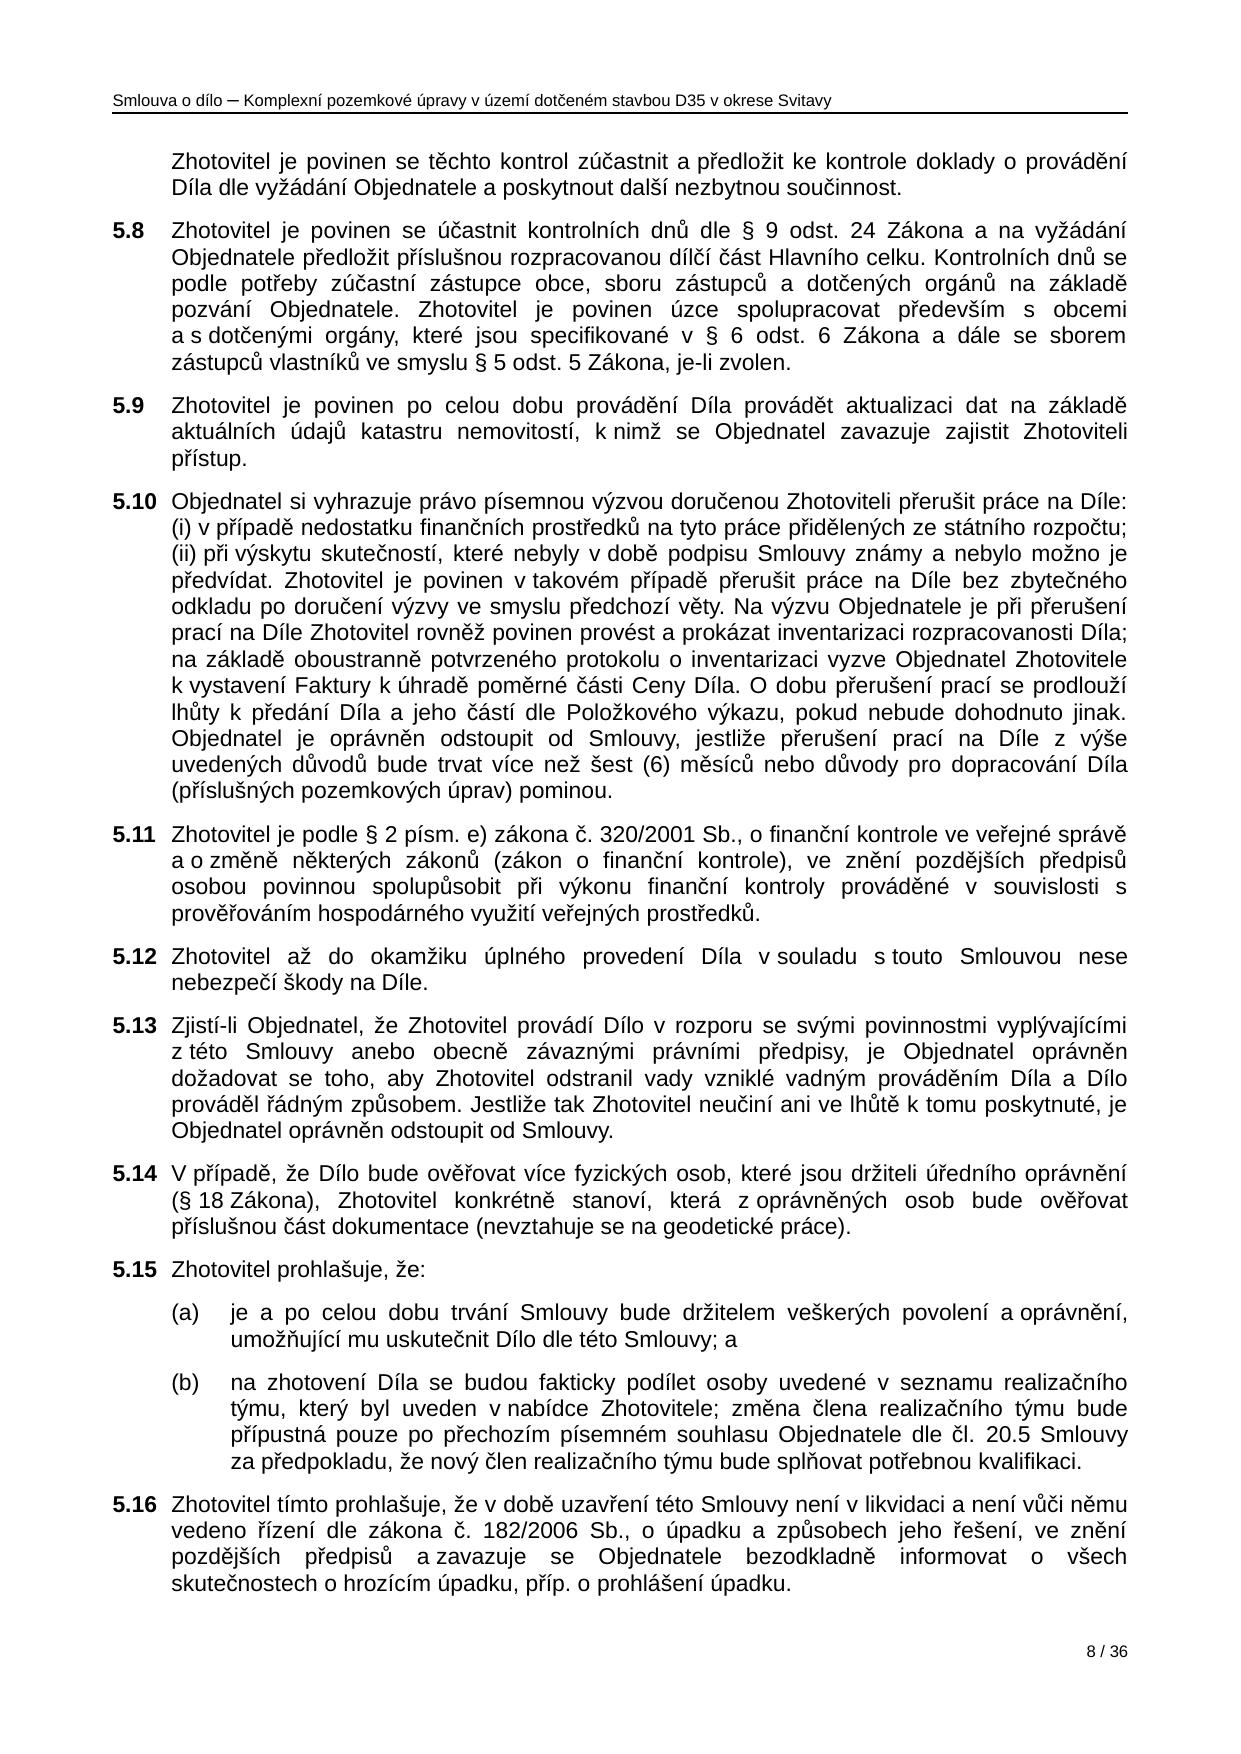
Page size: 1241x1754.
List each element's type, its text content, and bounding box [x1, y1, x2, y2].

text Zhotovitel je podle § 2 písm. e) zákona č. 320/2001 Sb., o finanční kontrole ve veřejné správě a o změně některých zákonů (zákon o finanční kontrole), ve znění pozdějších předpisů osobou povinnou spolupůsobit při výkonu finanční kontroly prováděné v souvislosti s prověřováním hospodárného využití veřejných prostředků. [112, 821, 1128, 926]
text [112, 148, 1128, 200]
list na zhotovení Díla se budou fakticky podílet osoby uvedené v seznamu realizačního týmu, který byl uveden v nabídce Zhotovitele; změna člena realizačního týmu bude přípustná pouze po přechozím písemném souhlasu Objednatele dle čl. 20.5 Smlouvy za předpokladu, že nový člen realizačního týmu bude splňovat potřebnou kvalifikaci. [171, 1368, 1128, 1474]
text Zhotovitel až do okamžiku úplného provedení Díla v souladu s touto Smlouvou nese nebezpečí škody na Díle. [112, 943, 1128, 995]
text Objednatel si vyhrazuje právo písemnou výzvou doručenou Zhotoviteli přerušit práce na Díle: (i) v případě nedostatku finančních prostředků na tyto práce přidělených ze státního rozpočtu; (ii) při výskytu skutečností, které nebyly v době podpisu Smlouvy známy a nebylo možno je předvídat. Zhotovitel je povinen v takovém případě přerušit práce na Díle bez zbytečného odkladu po doručení výzvy ve smyslu předchozí věty. Na výzvu Objednatele je při přerušení prací na Díle Zhotovitel rovněž povinen provést a prokázat inventarizaci rozpracovanosti Díla; na základě oboustranně potvrzeného protokolu o inventarizaci vyzve Objednatel Zhotovitele k vystavení Faktury k úhradě poměrné části Ceny Díla. O dobu přerušení prací se prodlouží lhůty k předání Díla a jeho částí dle Položkového výkazu, pokud nebude dohodnuto jinak. Objednatel je oprávněn odstoupit od Smlouvy, jestliže přerušení prací na Díle z výše uvedených důvodů bude trvat více než šest (6) měsíců nebo důvody pro dopracování Díla (příslušných pozemkových úprav) pominou. [112, 488, 1128, 804]
text V případě, že Dílo bude ověřovat více fyzických osob, které jsou držiteli úředního oprávnění (§ 18 Zákona), Zhotovitel konkrétně stanoví, která z oprávněných osob bude ověřovat příslušnou část dokumentace (nevztahuje se na geodetické práce). [112, 1160, 1128, 1239]
text Zhotovitel je povinen po celou dobu provádění Díla provádět aktualizaci dat na základě aktuálních údajů katastru nemovitostí, k nimž se Objednatel zavazuje zajistit Zhotoviteli přístup. [112, 392, 1128, 471]
text Zjistí-li Objednatel, že Zhotovitel provádí Dílo v rozporu se svými povinnostmi vyplývajícími z této Smlouvy anebo obecně závaznými právními předpisy, je Objednatel oprávněn dožadovat se toho, aby Zhotovitel odstranil vady vzniklé vadným prováděním Díla a Dílo prováděl řádným způsobem. Jestliže tak Zhotovitel neučiní ani ve lhůtě k tomu poskytnuté, je Objednatel oprávněn odstoupit od Smlouvy. [112, 1012, 1128, 1144]
text Zhotovitel tímto prohlašuje, že v době uzavření této Smlouvy není v likvidaci a není vůči němu vedeno řízení dle zákona č. 182/2006 Sb., o úpadku a způsobech jeho řešení, ve znění pozdějších předpisů a zavazuje se Objednatele bezodkladně informovat o všech skutečnostech o hrozícím úpadku, příp. o prohlášení úpadku. [112, 1491, 1128, 1596]
list je a po celou dobu trvání Smlouvy bude držitelem veškerých povolení a oprávnění, umožňující mu uskutečnit Dílo dle této Smlouvy; a [171, 1299, 1128, 1352]
text Zhotovitel prohlašuje, že: [112, 1256, 1128, 1282]
text Zhotovitel je povinen se účastnit kontrolních dnů dle § 9 odst. 24 Zákona a na vyžádání Objednatele předložit příslušnou rozpracovanou dílčí část Hlavního celku. Kontrolních dnů se podle potřeby zúčastní zástupce obce, sboru zástupců a dotčených orgánů na základě pozvání Objednatele. Zhotovitel je povinen úzce spolupracovat především s obcemi a s dotčenými orgány, které jsou specifikované v § 6 odst. 6 Zákona a dále se sborem zástupců vlastníků ve smyslu § 5 odst. 5 Zákona, je-li zvolen. [112, 217, 1128, 375]
